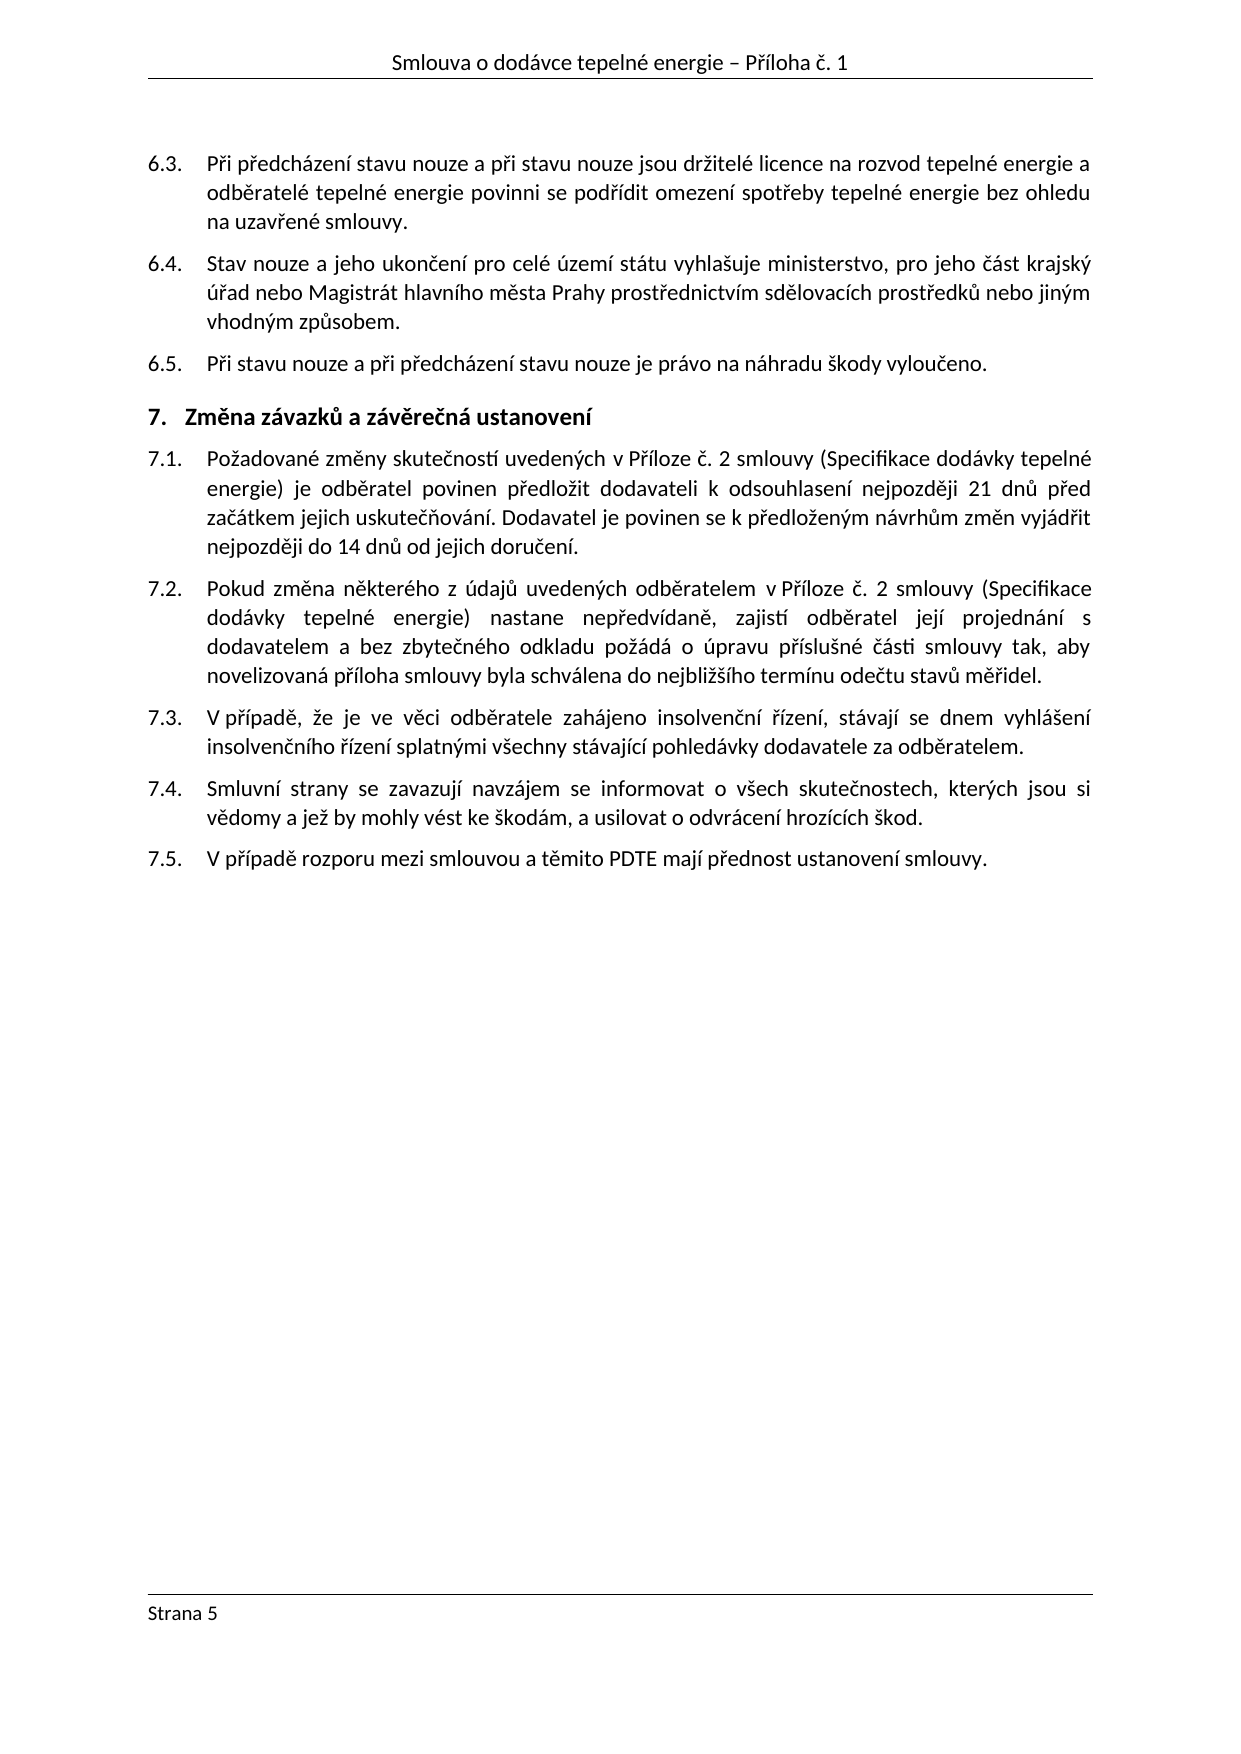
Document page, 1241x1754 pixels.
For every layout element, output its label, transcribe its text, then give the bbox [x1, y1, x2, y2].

list Požadované změny skutečností uvedených v Příloze č. 2 smlouvy (Specifikace dodávky tepelné energie) je odběratel povinen předložit dodavateli k odsouhlasení nejpozději 21 dnů před začátkem jejich uskutečňování. Dodavatel je povinen se k předloženým návrhům změn vyjádřit nejpozději do 14 dnů od jejich doručení. [148, 443, 1093, 560]
list Změna závazků a závěrečná ustanovení [148, 402, 1093, 431]
list V případě, že je ve věci odběratele zahájeno insolvenční řízení, stávají se dnem vyhlášení insolvenčního řízení splatnými všechny stávající pohledávky dodavatele za odběratelem. [148, 702, 1093, 760]
list V případě rozporu mezi smlouvou a těmito PDTE mají přednost ustanovení smlouvy. [148, 843, 1093, 873]
list Pokud změna některého z údajů uvedených odběratelem v Příloze č. 2 smlouvy (Specifikace dodávky tepelné energie) nastane nepředvídaně, zajistí odběratel její projednání s dodavatelem a bez zbytečného odkladu požádá o úpravu příslušné části smlouvy tak, aby novelizovaná příloha smlouvy byla schválena do nejbližšího termínu odečtu stavů měřidel. [148, 573, 1093, 689]
list Při stavu nouze a při předcházení stavu nouze je právo na náhradu škody vyloučeno. [148, 348, 1093, 377]
list Při předcházení stavu nouze a při stavu nouze jsou držitelé licence na rozvod tepelné energie a odběratelé tepelné energie povinni se podřídit omezení spotřeby tepelné energie bez ohledu na uzavřené smlouvy. [148, 148, 1093, 235]
list Smluvní strany se zavazují navzájem se informovat o všech skutečnostech, kterých jsou si vědomy a jež by mohly vést ke škodám, a usilovat o odvrácení hrozících škod. [148, 773, 1093, 831]
list Stav nouze a jeho ukončení pro celé území státu vyhlašuje ministerstvo, pro jeho část krajský úřad nebo Magistrát hlavního města Prahy prostřednictvím sdělovacích prostředků nebo jiným vhodným způsobem. [148, 248, 1093, 335]
